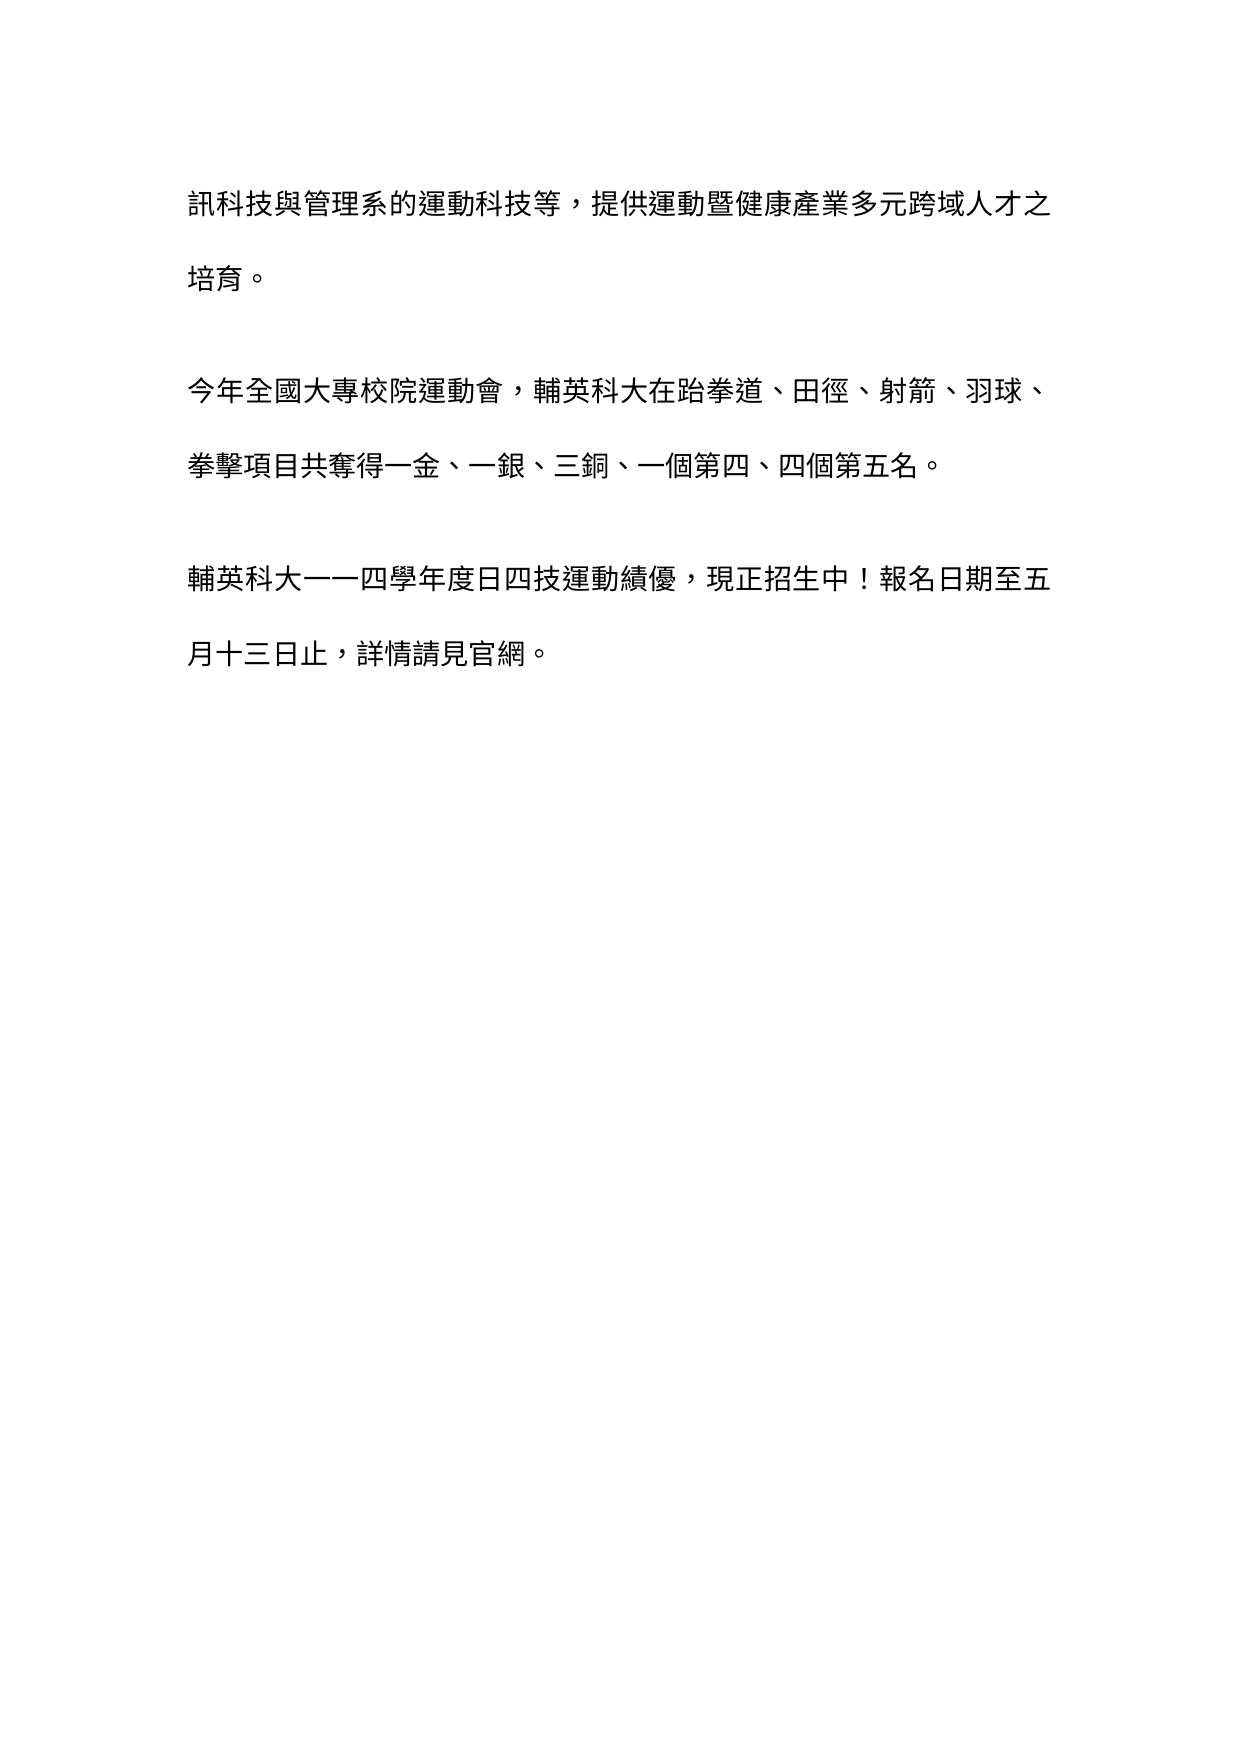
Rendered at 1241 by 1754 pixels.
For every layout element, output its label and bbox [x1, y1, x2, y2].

text [187, 164, 1053, 689]
